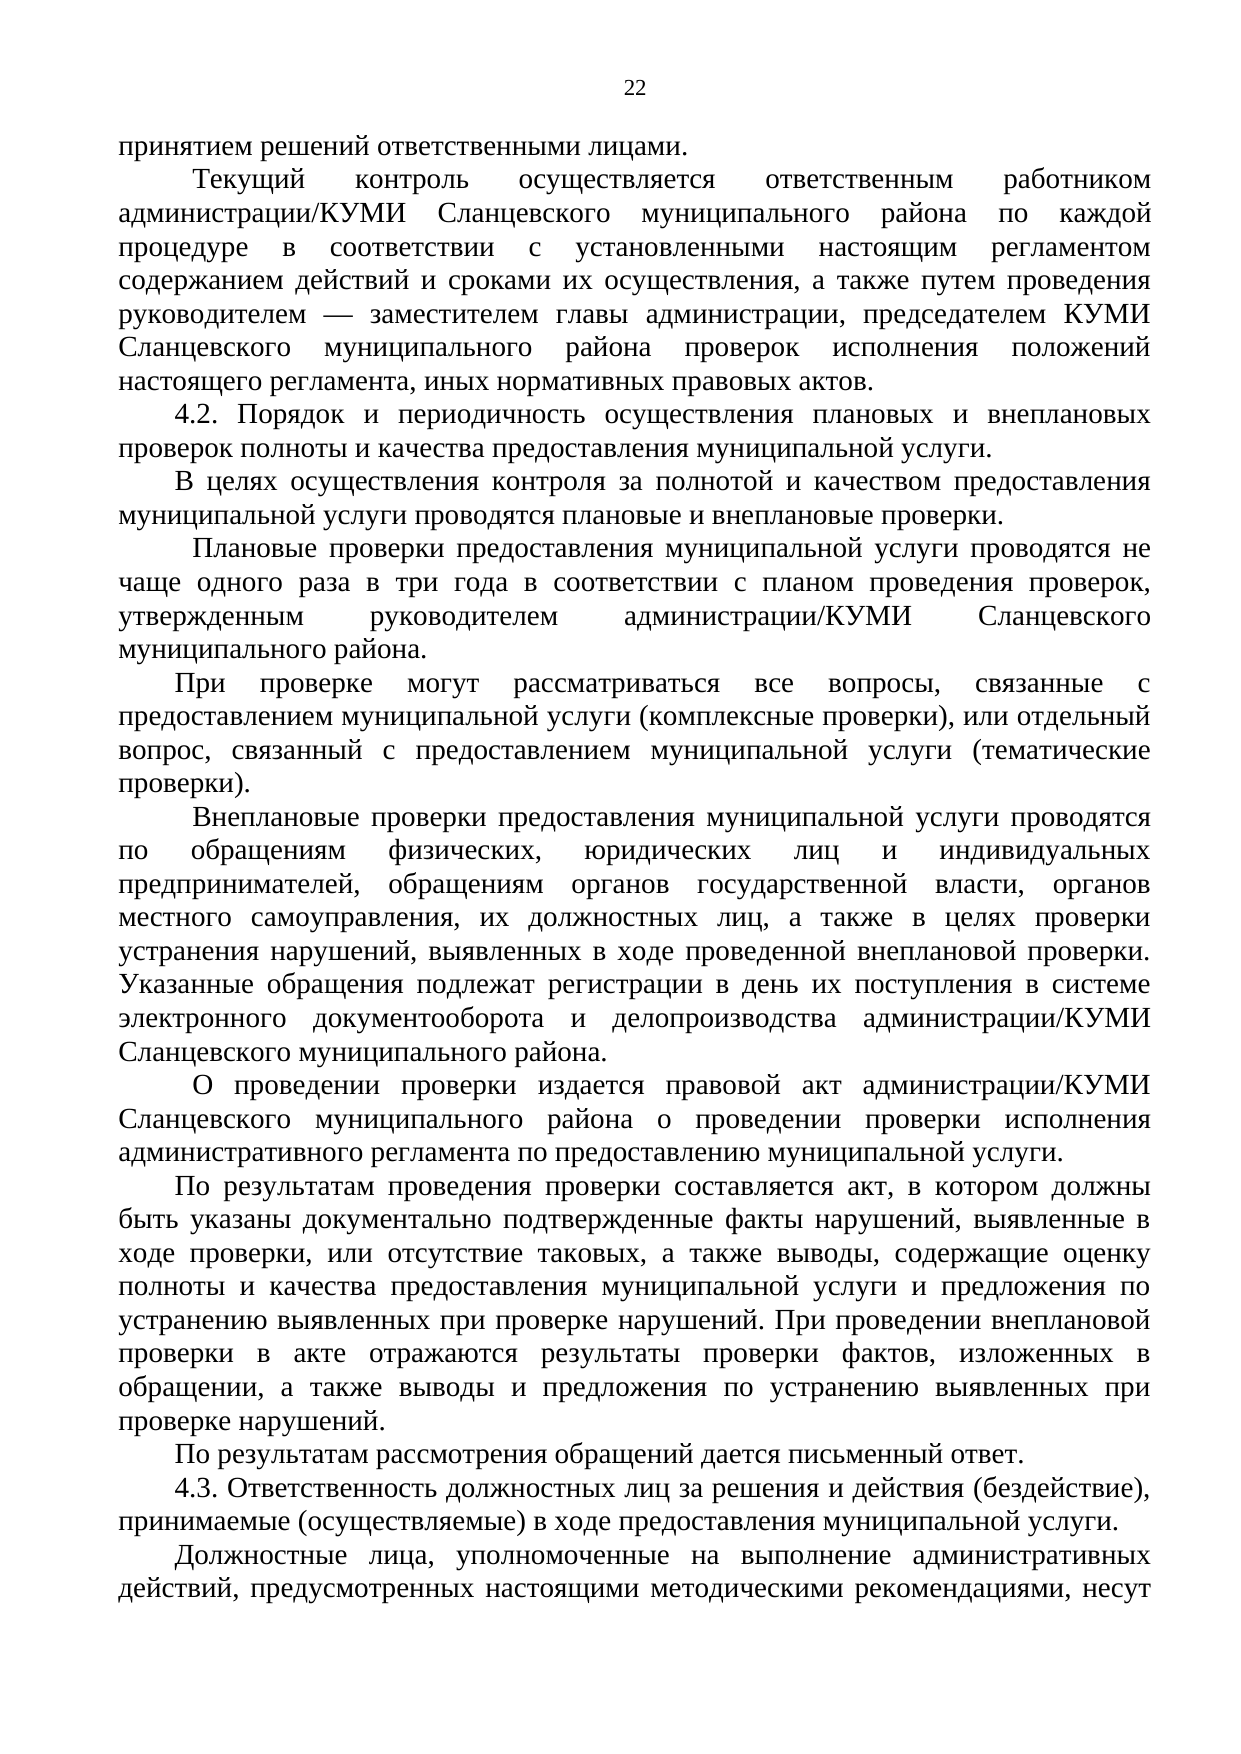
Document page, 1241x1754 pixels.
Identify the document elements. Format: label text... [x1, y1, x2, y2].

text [118, 1537, 1152, 1604]
text По результатам проведения проверки составляется акт, в котором должны быть указаны документально подтвержденные факты нарушений, выявленные в ходе проверки, или отсутствие таковых, а также выводы, содержащие оценку полноты и качества предоставления муниципальной услуги и предложения по устранению выявленных при проверке нарушений. При проведении внеплановой проверки в акте отражаются результаты проверки фактов, изложенных в обращении, а также выводы и предложения по устранению выявленных при проверке нарушений. [118, 1168, 1152, 1436]
text При проверке могут рассматриваться все вопросы, связанные с предоставлением муниципальной услуги (комплексные проверки), или отдельный вопрос, связанный с предоставлением муниципальной услуги (тематические проверки). [118, 665, 1152, 799]
text 4.2. Порядок и периодичность осуществления плановых и внеплановых проверок полноты и качества предоставления муниципальной услуги. [118, 396, 1152, 463]
text Плановые проверки предоставления муниципальной услуги проводятся не чаще одного раза в три года в соответствии с планом проведения проверок, утвержденным руководителем администрации/КУМИ Сланцевского муниципального района. [118, 531, 1152, 665]
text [118, 128, 1152, 162]
text Внеплановые проверки предоставления муниципальной услуги проводятся по обращениям физических, юридических лиц и индивидуальных предпринимателей, обращениям органов государственной власти, органов местного самоуправления, их должностных лиц, а также в целях проверки устранения нарушений, выявленных в ходе проведенной внеплановой проверки. Указанные обращения подлежат регистрации в день их поступления в системе электронного документооборота и делопроизводства администрации/КУМИ Сланцевского муниципального района. [118, 799, 1152, 1067]
text По результатам рассмотрения обращений дается письменный ответ. [118, 1436, 1152, 1470]
text 4.3. Ответственность должностных лиц за решения и действия (бездействие), принимаемые (осуществляемые) в ходе предоставления муниципальной услуги. [118, 1470, 1152, 1537]
text Текущий контроль осуществляется ответственным работником администрации/КУМИ Сланцевского муниципального района по каждой процедуре в соответствии с установленными настоящим регламентом содержанием действий и сроками их осуществления, а также путем проведения руководителем — заместителем главы администрации, председателем КУМИ Сланцевского муниципального района проверок исполнения положений настоящего регламента, иных нормативных правовых актов. [118, 162, 1152, 396]
text О проведении проверки издается правовой акт администрации/КУМИ Сланцевского муниципального района о проведении проверки исполнения административного регламента по предоставлению муниципальной услуги. [118, 1067, 1152, 1168]
text В целях осуществления контроля за полнотой и качеством предоставления муниципальной услуги проводятся плановые и внеплановые проверки. [118, 463, 1152, 531]
